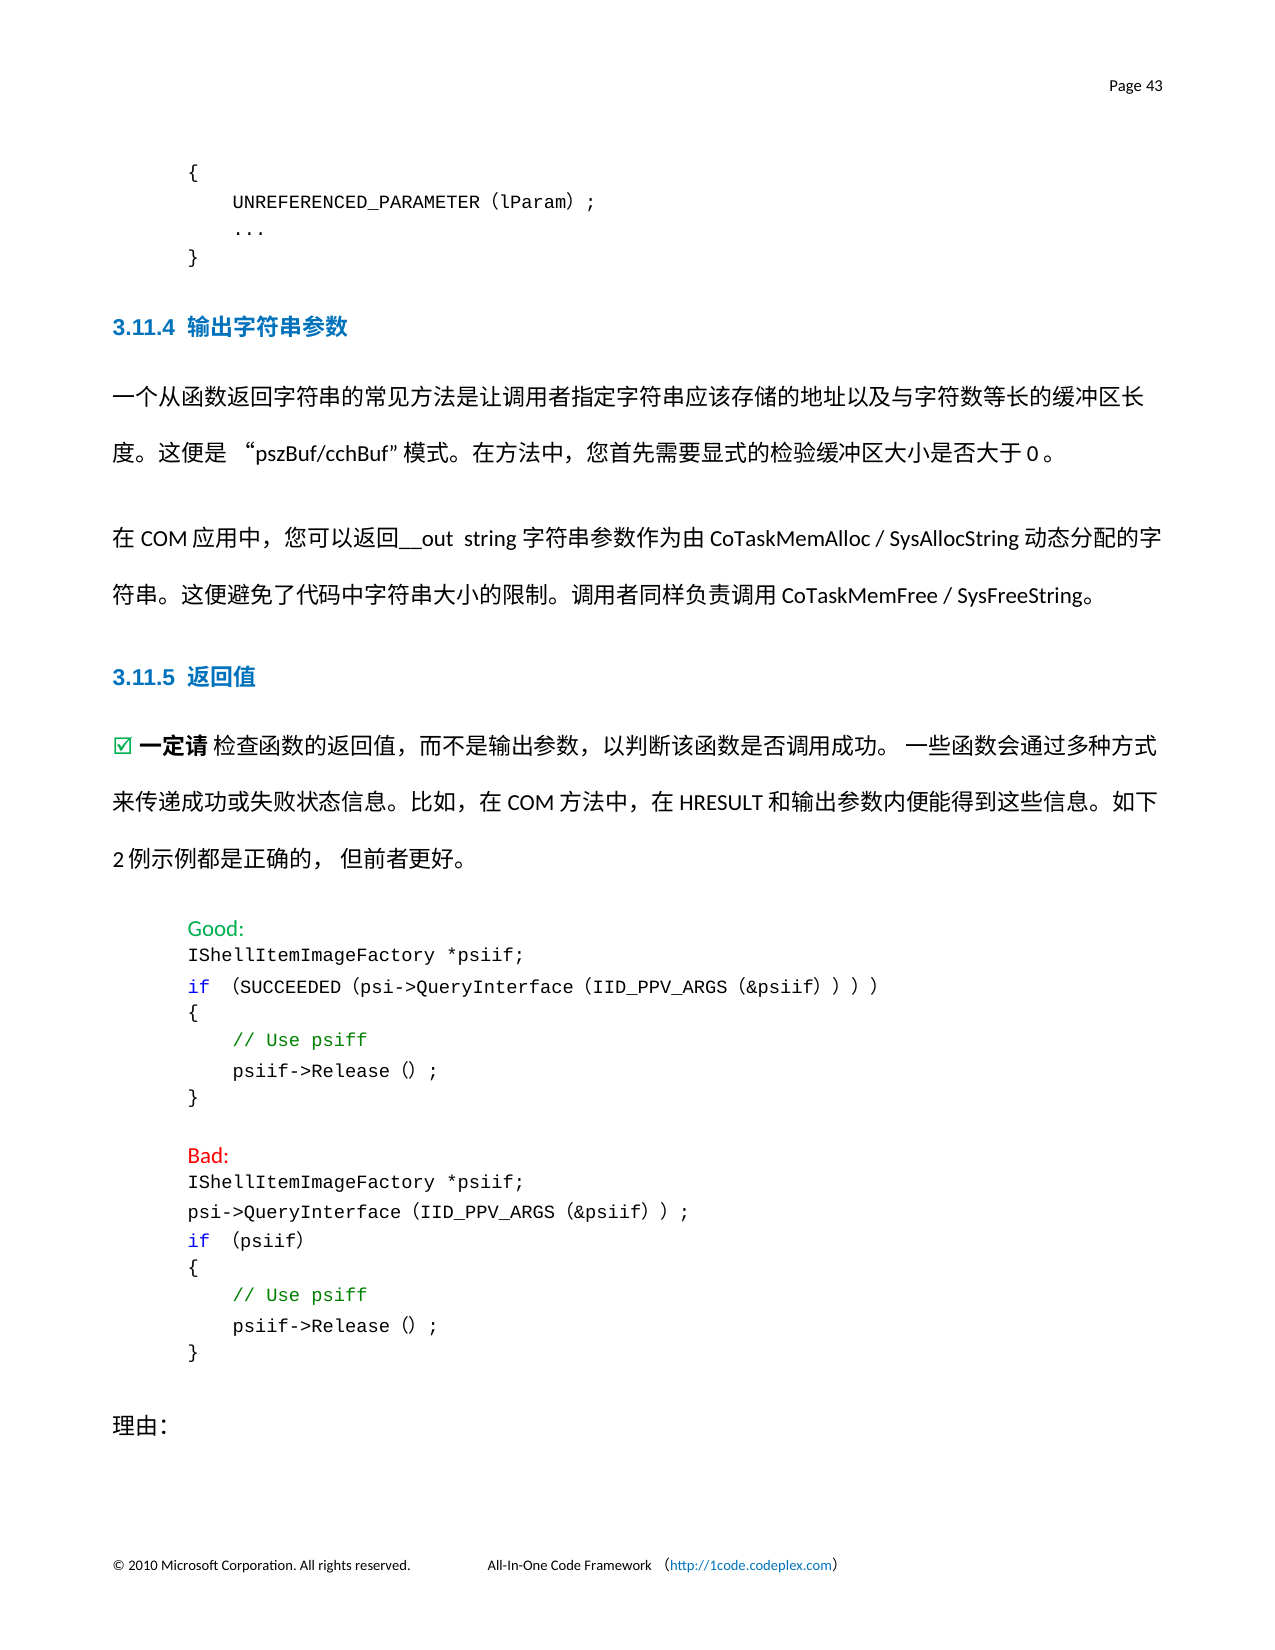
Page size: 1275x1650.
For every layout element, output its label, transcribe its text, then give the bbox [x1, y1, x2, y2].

text } [187, 1084, 1162, 1112]
text psi->QueryInterface（IID_PPV_ARGS（&psiif））; [187, 1197, 1162, 1226]
text // Use psiff [187, 1027, 1162, 1056]
text psiif->Release（）; [187, 1311, 1162, 1339]
subtitle 返回值 [112, 647, 1162, 703]
text psiif->Release（）; [187, 1056, 1162, 1084]
text 一个从函数返回字符串的常见方法是让调用者指定字符串应该存储的地址以及与字符数等长的缓冲区长度。这便是 “pszBuf/cchBuf” 模式。在方法中，您首先需要显式的检验缓冲区大小是否大于0 。 [112, 367, 1162, 480]
text IShellItemImageFactory *psiif; [187, 942, 1162, 971]
text 一定请 检查函数的返回值，而不是输出参数，以判断该函数是否调用成功。 一些函数会通过多种方式来传递成功或失败状态信息。比如，在 COM 方法中，在 HRESULT 和输出参数内便能得到这些信息。如下2例示例都是正确的， 但前者更好。 [112, 716, 1162, 886]
text IShellItemImageFactory *psiif; [187, 1169, 1162, 1197]
text } [187, 244, 1162, 272]
text 在 COM 应用中，您可以返回__out string 字符串参数作为由CoTaskMemAlloc / SysAllocString 动态分配的字符串。这便避免了代码中字符串大小的限制。调用者同样负责调用CoTaskMemFree / SysFreeString。 [112, 508, 1162, 622]
text Good: [187, 914, 1162, 942]
text Bad: [187, 1141, 1162, 1169]
text // Use psiff [187, 1282, 1162, 1311]
text ... [187, 216, 1162, 244]
text { [187, 999, 1162, 1027]
text UNREFERENCED_PARAMETER（lParam）; [187, 187, 1162, 216]
text 理由： [112, 1396, 1162, 1452]
text if （SUCCEEDED（psi->QueryInterface（IID_PPV_ARGS（&psiif）））） [187, 971, 1162, 999]
text { [187, 159, 1162, 187]
text } [187, 1339, 1162, 1367]
subtitle 输出字符串参数 [112, 297, 1162, 354]
text { [187, 1254, 1162, 1282]
text if （psiif） [187, 1226, 1162, 1254]
